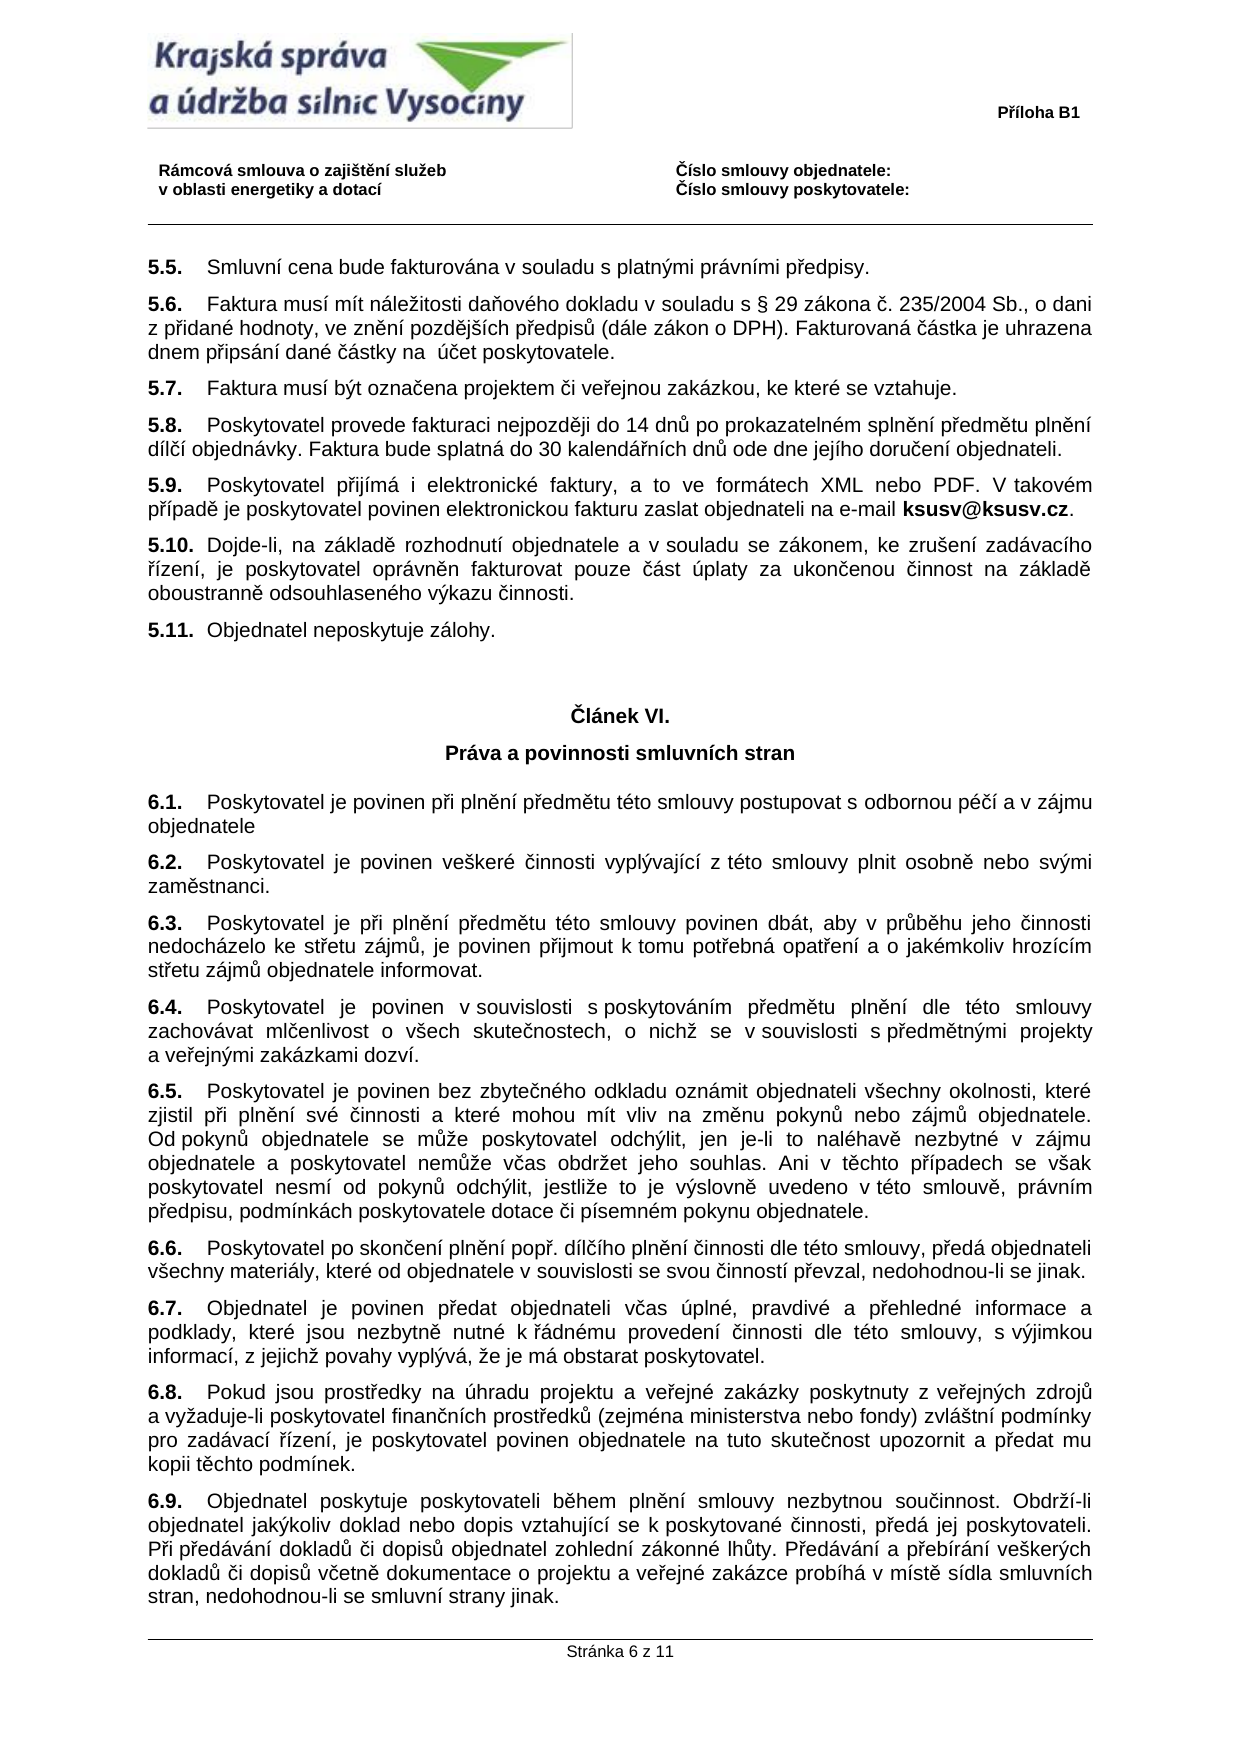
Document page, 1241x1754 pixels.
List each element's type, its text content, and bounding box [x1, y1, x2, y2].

list Objednatel neposkytuje zálohy. [148, 618, 1093, 642]
list Pokud jsou prostředky na úhradu projektu a veřejné zakázky poskytnuty z veřejných zdrojů a vyžaduje-li poskytovatel finančních prostředků (zejména ministerstva nebo fondy) zvláštní podmínky pro zadávací řízení, je poskytovatel povinen objednatele na tuto skutečnost upozornit a předat mu kopii těchto podmínek. [148, 1380, 1093, 1476]
list Poskytovatel po skončení plnění popř. dílčího plnění činnosti dle této smlouvy, předá objednateli všechny materiály, které od objednatele v souvislosti se svou činností převzal, nedohodnou-li se jinak. [148, 1235, 1093, 1283]
list Poskytovatel provede fakturaci nejpozději do 14 dnů po prokazatelném splnění předmětu plnění dílčí objednávky. Faktura bude splatná do 30 kalendářních dnů ode dne jejího doručení objednateli. [148, 412, 1093, 460]
list Poskytovatel je při plnění předmětu této smlouvy povinen dbát, aby v průběhu jeho činnosti nedocházelo ke střetu zájmů, je povinen přijmout k tomu potřebná opatření a o jakémkoliv hrozícím střetu zájmů objednatele informovat. [148, 910, 1093, 982]
list Objednatel poskytuje poskytovateli během plnění smlouvy nezbytnou součinnost. Obdrží-li objednatel jakýkoliv doklad nebo dopis vztahující se k poskytované činnosti, předá jej poskytovateli. Při předávání dokladů či dopisů objednatel zohlední zákonné lhůty. Předávání a přebírání veškerých dokladů či dopisů včetně dokumentace o projektu a veřejné zakázce probíhá v místě sídla smluvních stran, nedohodnou-li se smluvní strany jinak. [148, 1488, 1093, 1608]
subtitle Článek VI. [148, 704, 1093, 728]
list Faktura musí mít náležitosti daňového dokladu v souladu s § 29 zákona č. 235/2004 Sb., o dani z přidané hodnoty, ve znění pozdějších předpisů (dále zákon o DPH). Fakturovaná částka je uhrazena dnem připsání dané částky na účet poskytovatele. [148, 292, 1093, 363]
picture [147, 33, 574, 130]
subtitle Práva a povinnosti smluvních stran [148, 741, 1093, 764]
list Poskytovatel přijímá i elektronické faktury, a to ve formátech XML nebo PDF. V takovém případě je poskytovatel povinen elektronickou fakturu zaslat objednateli na e-mail ksusv@ksusv.cz. [148, 473, 1093, 521]
list Poskytovatel je povinen bez zbytečného odkladu oznámit objednateli všechny okolnosti, které zjistil při plnění své činnosti a které mohou mít vliv na změnu pokynů nebo zájmů objednatele. Od pokynů objednatele se může poskytovatel odchýlit, jen je-li to naléhavě nezbytné v zájmu objednatele a poskytovatel nemůže včas obdržet jeho souhlas. Ani v těchto případech se však poskytovatel nesmí od pokynů odchýlit, jestliže to je výslovně uvedeno v této smlouvě, právním předpisu, podmínkách poskytovatele dotace či písemném pokynu objednatele. [148, 1079, 1093, 1223]
list Poskytovatel je povinen v souvislosti s poskytováním předmětu plnění dle této smlouvy zachovávat mlčenlivost o všech skutečnostech, o nichž se v souvislosti s předmětnými projekty a veřejnými zakázkami dozví. [148, 995, 1093, 1067]
list Objednatel je povinen předat objednateli včas úplné, pravdivé a přehledné informace a podklady, které jsou nezbytně nutné k řádnému provedení činnosti dle této smlouvy, s výjimkou informací, z jejichž povahy vyplývá, že je má obstarat poskytovatel. [148, 1296, 1093, 1368]
list Poskytovatel je povinen při plnění předmětu této smlouvy postupovat s odbornou péčí a v zájmu objednatele [148, 789, 1093, 837]
list Poskytovatel je povinen veškeré činnosti vyplývající z této smlouvy plnit osobně nebo svými zaměstnanci. [148, 850, 1093, 898]
list Faktura musí být označena projektem či veřejnou zakázkou, ke které se vztahuje. [148, 376, 1093, 400]
list Smluvní cena bude fakturována v souladu s platnými právními předpisy. [148, 255, 1093, 279]
list Dojde-li, na základě rozhodnutí objednatele a v souladu se zákonem, ke zrušení zadávacího řízení, je poskytovatel oprávněn fakturovat pouze část úplaty za ukončenou činnost na základě oboustranně odsouhlaseného výkazu činnosti. [148, 533, 1093, 605]
